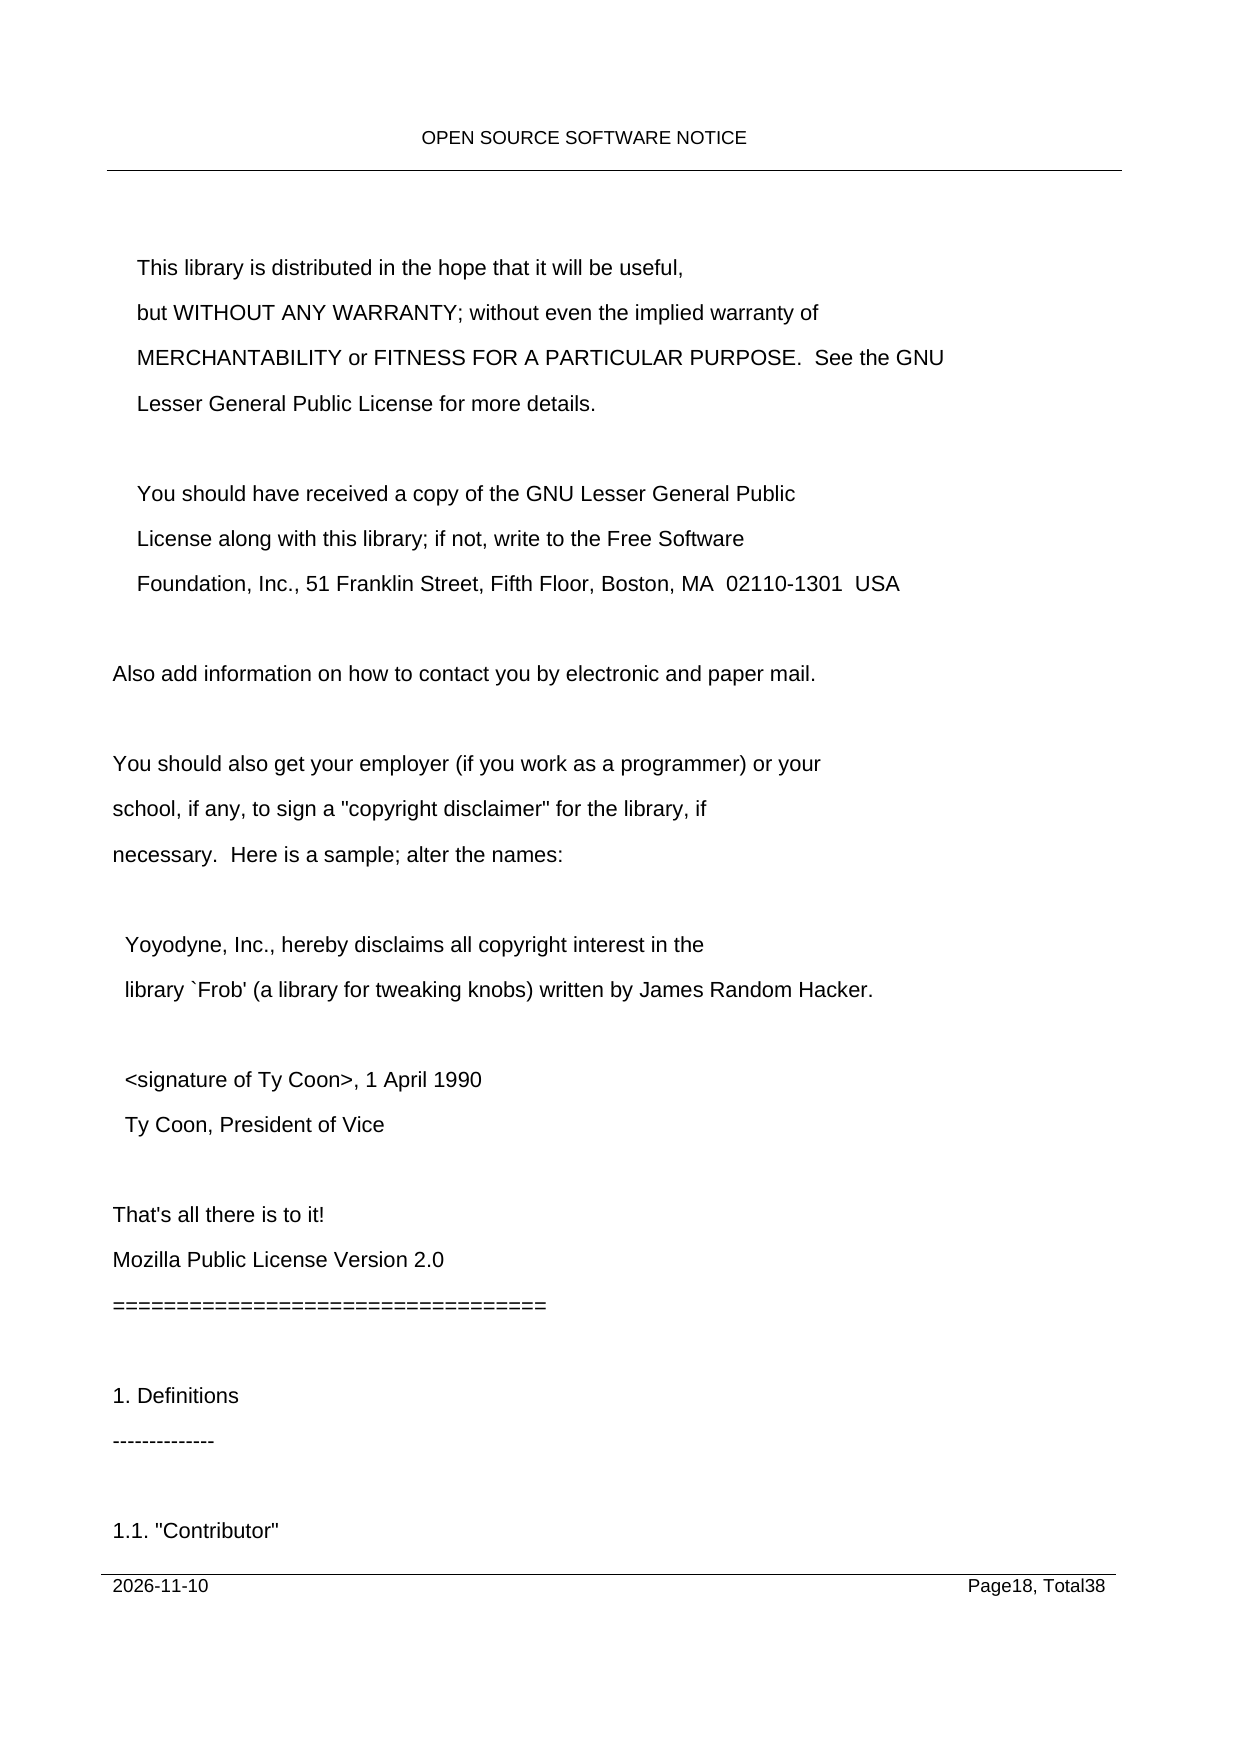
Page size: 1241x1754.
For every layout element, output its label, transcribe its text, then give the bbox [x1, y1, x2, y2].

text Mozilla Public License Version 2.0 [112, 1244, 1128, 1276]
text This library is distributed in the hope that it will be useful, [112, 251, 1128, 284]
text You should have received a copy of the GNU Lesser General Public [112, 477, 1128, 509]
text License along with this library; if not, write to the Free Software [112, 522, 1128, 554]
text You should also get your employer (if you work as a programmer) or your [112, 748, 1128, 780]
text school, if any, to sign a "copyright disclaimer" for the library, if [112, 793, 1128, 825]
text MERCHANTABILITY or FITNESS FOR A PARTICULAR PURPOSE. See the GNU [112, 342, 1128, 374]
text but WITHOUT ANY WARRANTY; without even the implied warranty of [112, 297, 1128, 329]
text Yoyodyne, Inc., hereby disclaims all copyright interest in the [112, 928, 1128, 961]
text Also add information on how to contact you by electronic and paper mail. [112, 657, 1128, 690]
text Foundation, Inc., 51 Franklin Street, Fifth Floor, Boston, MA 02110-1301 USA [112, 567, 1128, 600]
text ================================== [112, 1289, 1128, 1321]
text -------------- [112, 1424, 1128, 1457]
text Lesser General Public License for more details. [112, 387, 1128, 419]
text necessary. Here is a sample; alter the names: [112, 838, 1128, 870]
text Ty Coon, President of Vice [112, 1108, 1128, 1141]
text That's all there is to it! [112, 1199, 1128, 1231]
text library `Frob' (a library for tweaking knobs) written by James Random Hacker. [112, 973, 1128, 1006]
text 1.1. "Contributor" [112, 1514, 1128, 1547]
text 1. Definitions [112, 1379, 1128, 1412]
text <signature of Ty Coon>, 1 April 1990 [112, 1063, 1128, 1096]
